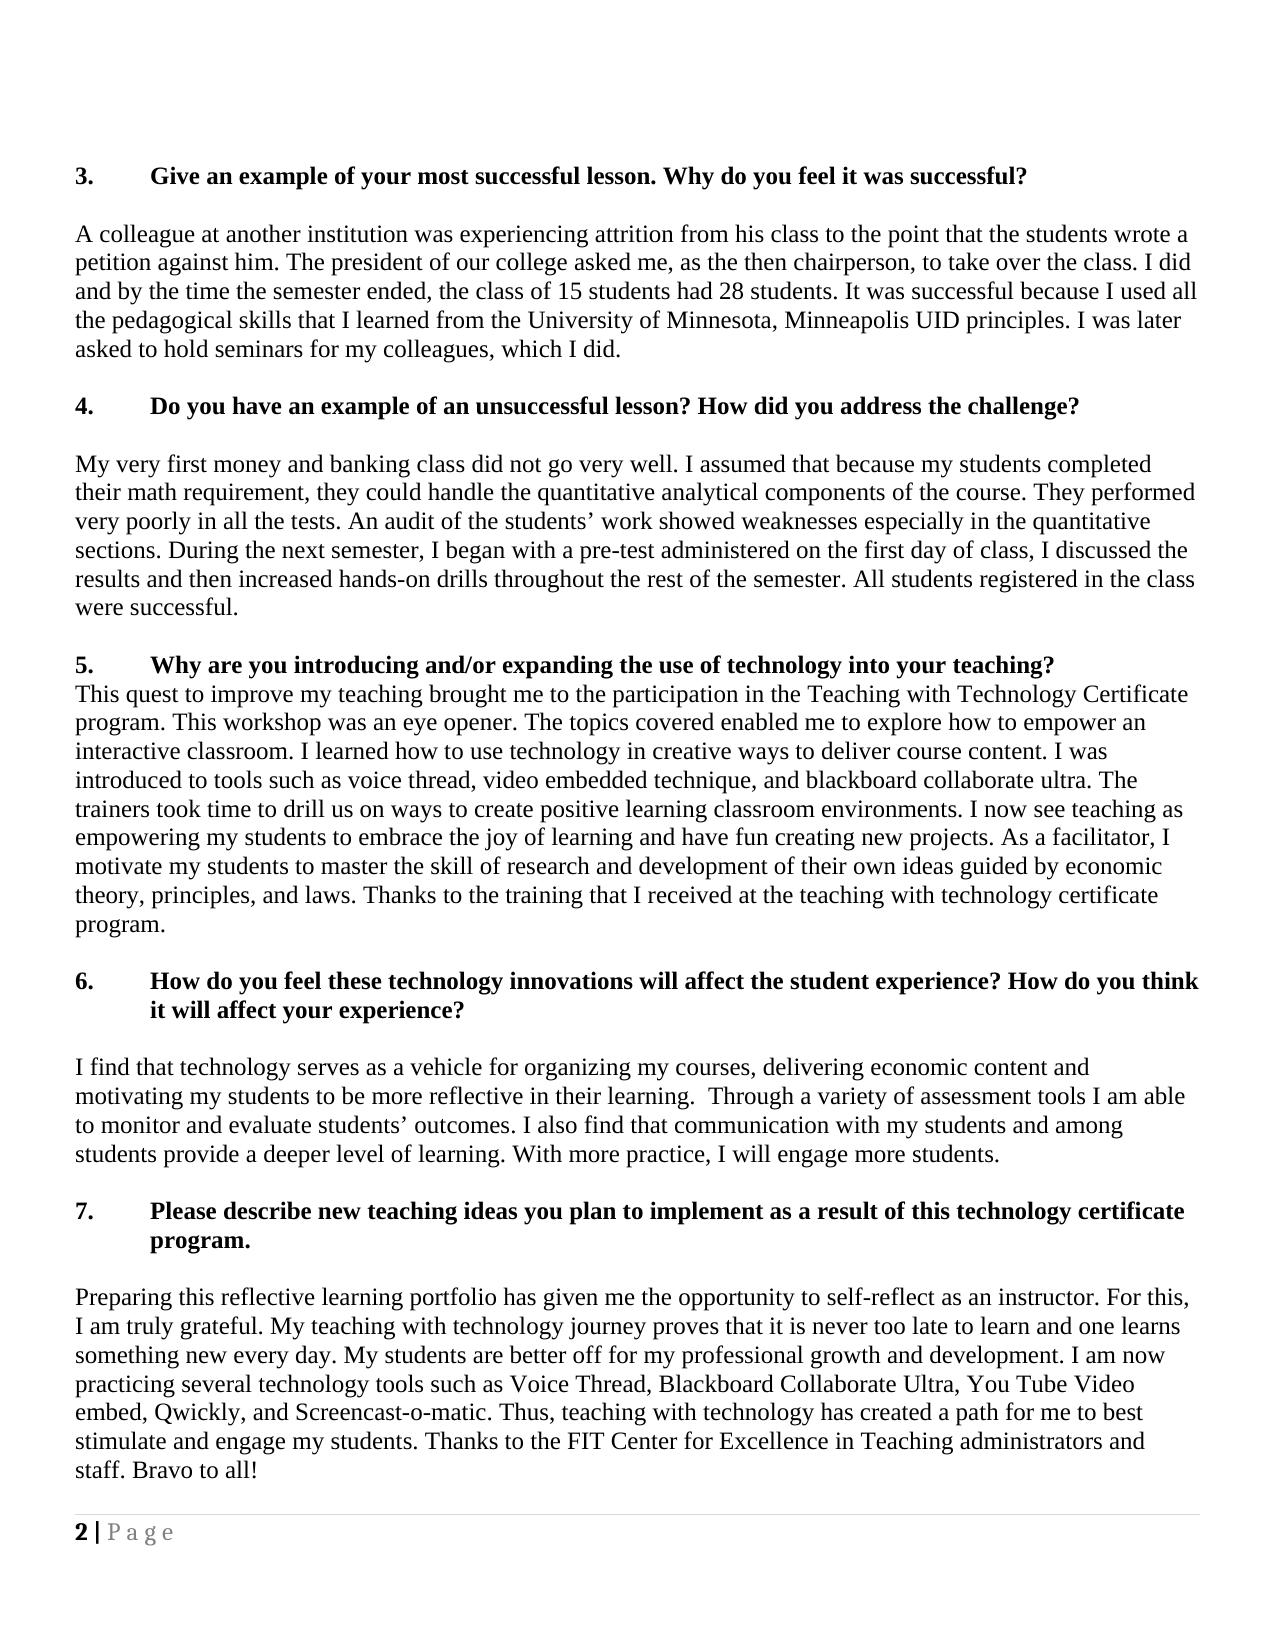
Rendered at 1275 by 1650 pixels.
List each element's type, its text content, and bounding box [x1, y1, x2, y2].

text A colleague at another institution was experiencing attrition from his class to the point that the students wrote a petition against him. The president of our college asked me, as the then chairperson, to take over the class. I did and by the time the semester ended, the class of 15 students had 28 students. It was successful because I used all the pedagogical skills that I learned from the University of Minnesota, Minneapolis UID principles. I was later asked to hold seminars for my colleagues, which I did. [75, 219, 1200, 362]
text 4. Do you have an example of an unsuccessful lesson? How did you address the challenge? [75, 391, 1200, 420]
text 5. Why are you introducing and/or expanding the use of technology into your teaching? [75, 650, 1200, 679]
text 7. Please describe new teaching ideas you plan to implement as a result of this technology certificate program. [75, 1196, 1200, 1254]
text 3. Give an example of your most successful lesson. Why do you feel it was successful? [75, 161, 1200, 190]
text Preparing this reflective learning portfolio has given me the opportunity to self-reflect as an instructor. For this, I am truly grateful. My teaching with technology journey proves that it is never too late to learn and one learns something new every day. My students are better off for my professional growth and development. I am now practicing several technology tools such as Voice Thread, Blackboard Collaborate Ultra, You Tube Video embed, Qwickly, and Screencast-o-matic. Thus, teaching with technology has created a path for me to best stimulate and engage my students. Thanks to the FIT Center for Excellence in Teaching administrators and staff. Bravo to all! [75, 1282, 1200, 1484]
text My very first money and banking class did not go very well. I assumed that because my students completed their math requirement, they could handle the quantitative analytical components of the course. They performed very poorly in all the tests. An audit of the students’ work showed weaknesses especially in the quantitative sections. During the next semester, I began with a pre-test administered on the first day of class, I discussed the results and then increased hands-on drills throughout the rest of the semester. All students registered in the class were successful. [75, 449, 1200, 621]
text This quest to improve my teaching brought me to the participation in the Teaching with Technology Certificate program. This workshop was an eye opener. The topics covered enabled me to explore how to empower an interactive classroom. I learned how to use technology in creative ways to deliver course content. I was introduced to tools such as voice thread, video embedded technique, and blackboard collaborate ultra. The trainers took time to drill us on ways to create positive learning classroom environments. I now see teaching as empowering my students to embrace the joy of learning and have fun creating new projects. As a facilitator, I motivate my students to master the skill of research and development of their own ideas guided by economic theory, principles, and laws. Thanks to the training that I received at the teaching with technology certificate program. [75, 679, 1200, 937]
text 6. How do you feel these technology innovations will affect the student experience? How do you think it will affect your experience? [75, 966, 1200, 1024]
text I find that technology serves as a vehicle for organizing my courses, delivering economic content and motivating my students to be more reflective in their learning. Through a variety of assessment tools I am able to monitor and evaluate students’ outcomes. I also find that communication with my students and among students provide a deeper level of learning. With more practice, I will engage more students. [75, 1052, 1200, 1167]
